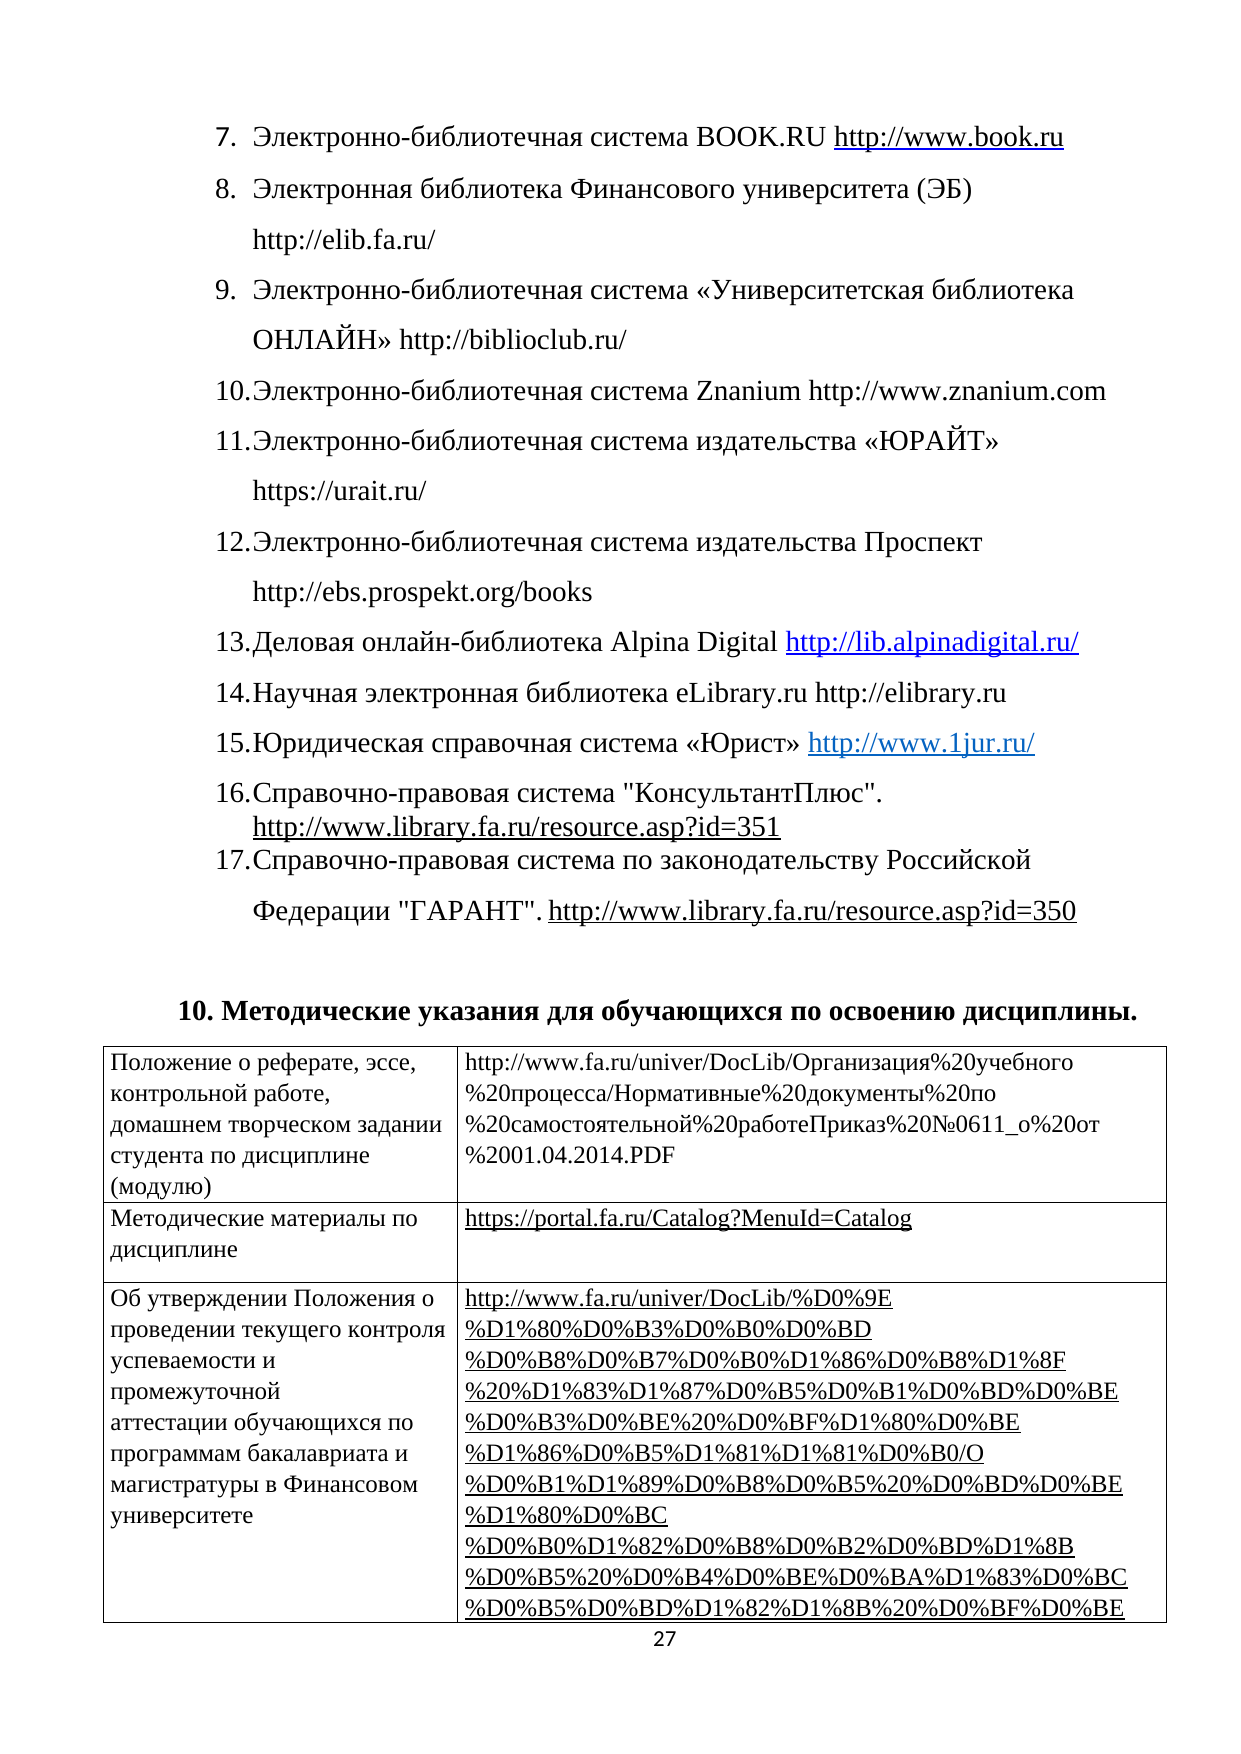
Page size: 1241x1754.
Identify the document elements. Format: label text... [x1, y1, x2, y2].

list Деловая онлайн-библиотека Alpina Digital http://lib.alpinadigital.ru/ [215, 624, 1152, 658]
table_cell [458, 1283, 1166, 1622]
list Научная электронная библиотека eLibrary.ru http://elibrary.ru [215, 675, 1152, 708]
list Электронно-библиотечная система «Университетская библиотека ОНЛАЙН» http://biblioclub.ru/ [215, 272, 1152, 356]
list Справочно-правовая система "КонсультантПлюс". http://www.library.fa.ru/resource.asp?id=351 [215, 775, 1152, 842]
list Электронно-библиотечная система Znanium http://www.znanium.com [215, 373, 1152, 406]
list Электронная библиотека Финансового университета (ЭБ) http://elib.fa.ru/ [215, 172, 1152, 255]
list Электронно-библиотечная система BOOK.RU http://www.book.ru [215, 118, 1152, 154]
list Справочно-правовая система по законодательству Российской Федерации "ГАРАНТ". http://www.library.fa.ru/resource.asp?id=350 [215, 842, 1152, 926]
table_header Положение о реферате, эссе, контрольной работе, домашнем творческом задании студента по дисциплине (модулю) [104, 1047, 457, 1202]
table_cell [104, 1283, 457, 1622]
table_cell Методические материалы по дисциплине [104, 1203, 457, 1282]
list Электронно-библиотечная система издательства Проспект http://ebs.prospekt.org/books [215, 524, 1152, 608]
list Электронно-библиотечная система издательства «ЮРАЙТ» https://urait.ru/ [215, 423, 1152, 507]
text 10. Методические указания для обучающихся по освоению дисциплины. [177, 993, 1152, 1027]
table_cell https://portal.fa.ru/Catalog?MenuId=Catalog [458, 1203, 1166, 1282]
table_header http://www.fa.ru/univer/DocLib/Организация%20учебного%20процесса/Нормативные%20документы%20по%20самостоятельной%20работеПриказ%20№0611_о%20от%2001.04.2014.PDF [458, 1047, 1166, 1202]
list Юридическая справочная система «Юрист» http://www.1jur.ru/ [215, 725, 1152, 758]
